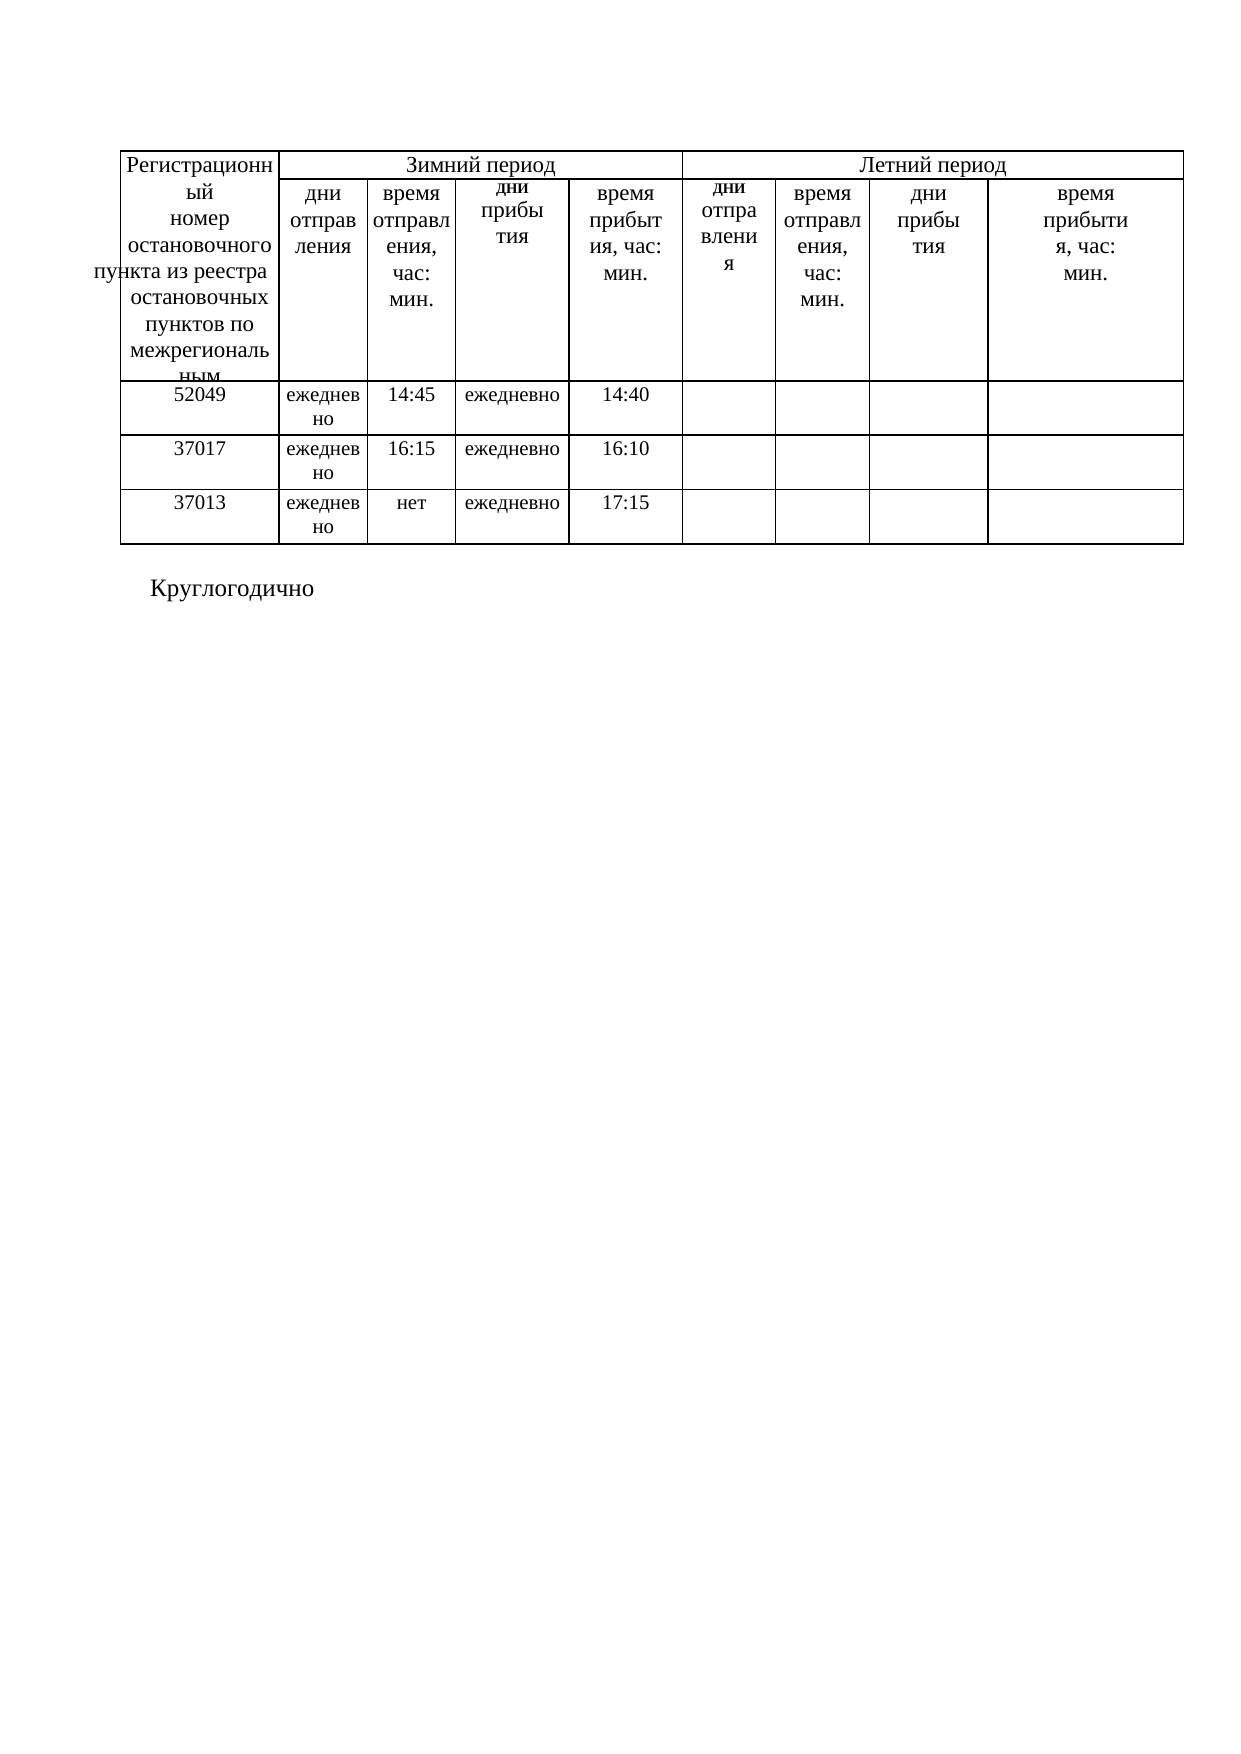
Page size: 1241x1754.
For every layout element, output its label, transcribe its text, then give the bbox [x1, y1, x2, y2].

table_cell ежедневно [456, 382, 568, 434]
table_cell 52049 [121, 382, 278, 434]
table_cell ежедневно [280, 382, 367, 434]
table_cell дни прибы тия [870, 180, 987, 380]
table_cell [776, 490, 869, 543]
table_cell время прибыти я, час: мин. [989, 180, 1183, 380]
table_cell 16:10 [570, 436, 682, 489]
table_cell 16:15 [368, 436, 455, 489]
table_cell 37017 [121, 436, 278, 489]
table_cell [683, 382, 775, 434]
table_cell 17:15 [570, 490, 682, 543]
table_cell 14:45 [368, 382, 455, 434]
table_cell 14:40 [570, 382, 682, 434]
table_cell [683, 490, 775, 543]
table_cell [989, 436, 1183, 489]
table_cell время отправл ения, час: мин. [776, 180, 869, 380]
table_cell [870, 490, 987, 543]
table_cell ДНИ отпра влени я [683, 180, 775, 380]
table_cell время отправл ения, час: мин. [368, 180, 455, 380]
table_cell ДНИ прибы тия [456, 180, 568, 380]
table_cell ежедневно [456, 436, 568, 489]
table_header Зимний период [280, 152, 682, 178]
table_cell 37013 [121, 490, 278, 543]
table_cell [989, 490, 1183, 543]
table_cell [989, 382, 1183, 434]
table_cell нет [368, 490, 455, 543]
table_cell время прибыт ия, час: мин. [570, 180, 682, 380]
text Круглогодично [150, 573, 1090, 602]
table_header Летний период [683, 152, 1183, 178]
table_cell ежедневно [456, 490, 568, 543]
table_cell [870, 436, 987, 489]
table_cell [776, 382, 869, 434]
table_cell [683, 436, 775, 489]
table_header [121, 152, 278, 380]
table_cell ежедневно [280, 436, 367, 489]
table_cell дни отправ ления [280, 180, 367, 380]
table_cell [870, 382, 987, 434]
table_cell [776, 436, 869, 489]
table_cell ежедневно [280, 490, 367, 543]
